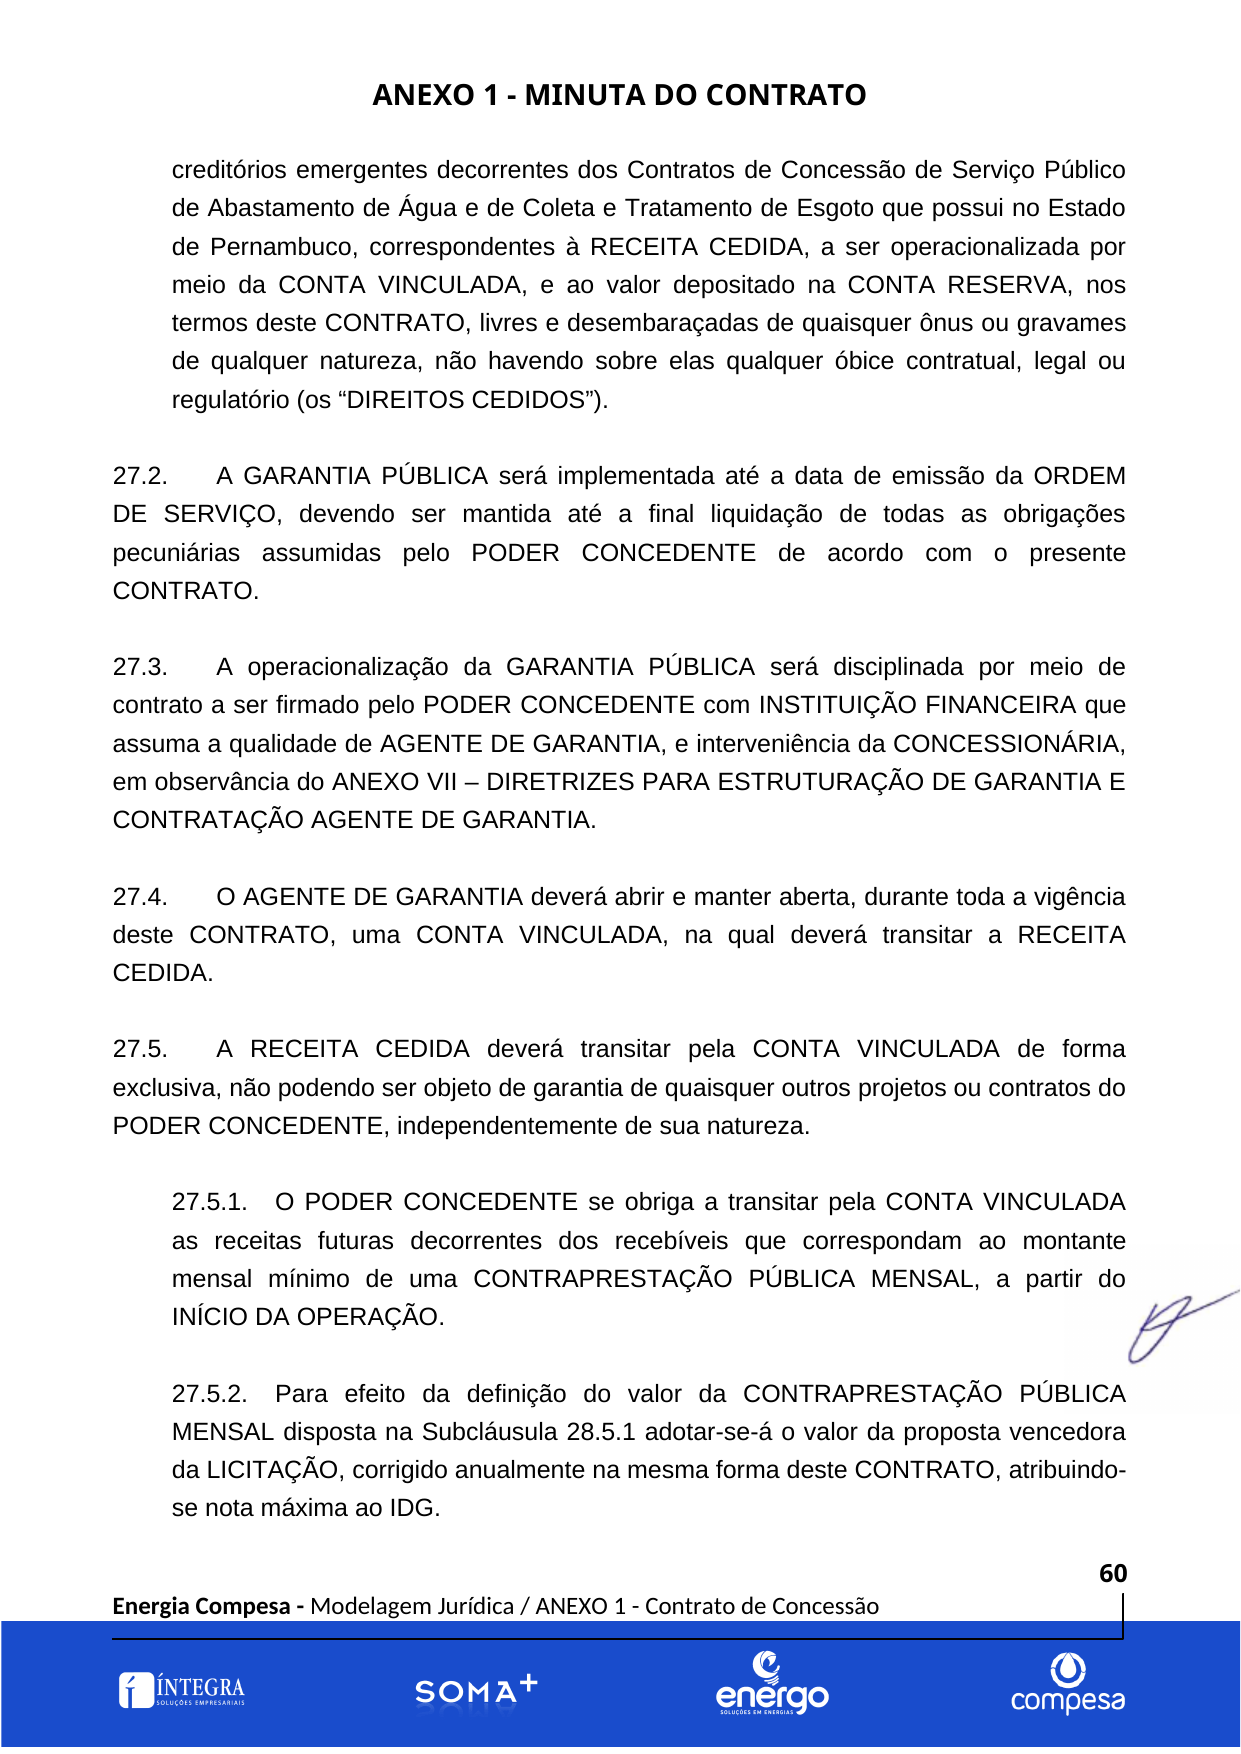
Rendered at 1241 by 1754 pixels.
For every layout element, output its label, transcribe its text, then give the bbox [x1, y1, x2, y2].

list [172, 155, 1128, 413]
picture [1065, 1245, 1241, 1413]
list A operacionalização da GARANTIA PÚBLICA será disciplinada por meio de contrato a ser firmado pelo PODER CONCEDENTE com INSTITUIÇÃO FINANCEIRA que assuma a qualidade de AGENTE DE GARANTIA, e interveniência da CONCESSIONÁRIA, em observância do ANEXO VII – DIRETRIZES PARA ESTRUTURAÇÃO DE GARANTIA E CONTRATAÇÃO AGENTE DE GARANTIA. [112, 652, 1128, 834]
picture [1, 1621, 1241, 1747]
list A GARANTIA PÚBLICA será implementada até a data de emissão da ORDEM DE SERVIÇO, devendo ser mantida até a final liquidação de todas as obrigações pecuniárias assumidas pelo PODER CONCEDENTE de acordo com o presente CONTRATO. [112, 461, 1128, 604]
list O AGENTE DE GARANTIA deverá abrir e manter aberta, durante toda a vigência deste CONTRATO, uma CONTA VINCULADA, na qual deverá transitar a RECEITA CEDIDA. [112, 882, 1128, 987]
list O PODER CONCEDENTE se obriga a transitar pela CONTA VINCULADA as receitas futuras decorrentes dos recebíveis que correspondam ao montante mensal mínimo de uma CONTRAPRESTAÇÃO PÚBLICA MENSAL, a partir do INÍCIO DA OPERAÇÃO. [172, 1187, 1128, 1331]
list A RECEITA CEDIDA deverá transitar pela CONTA VINCULADA de forma exclusiva, não podendo ser objeto de garantia de quaisquer outros projetos ou contratos do PODER CONCEDENTE, independentemente de sua natureza. [112, 1034, 1128, 1140]
list Para efeito da definição do valor da CONTRAPRESTAÇÃO PÚBLICA MENSAL disposta na Subcláusula 28.5.1 adotar-se-á o valor da proposta vencedora da LICITAÇÃO, corrigido anualmente na mesma forma deste CONTRATO, atribuindo-se nota máxima ao IDG. [172, 1378, 1128, 1522]
